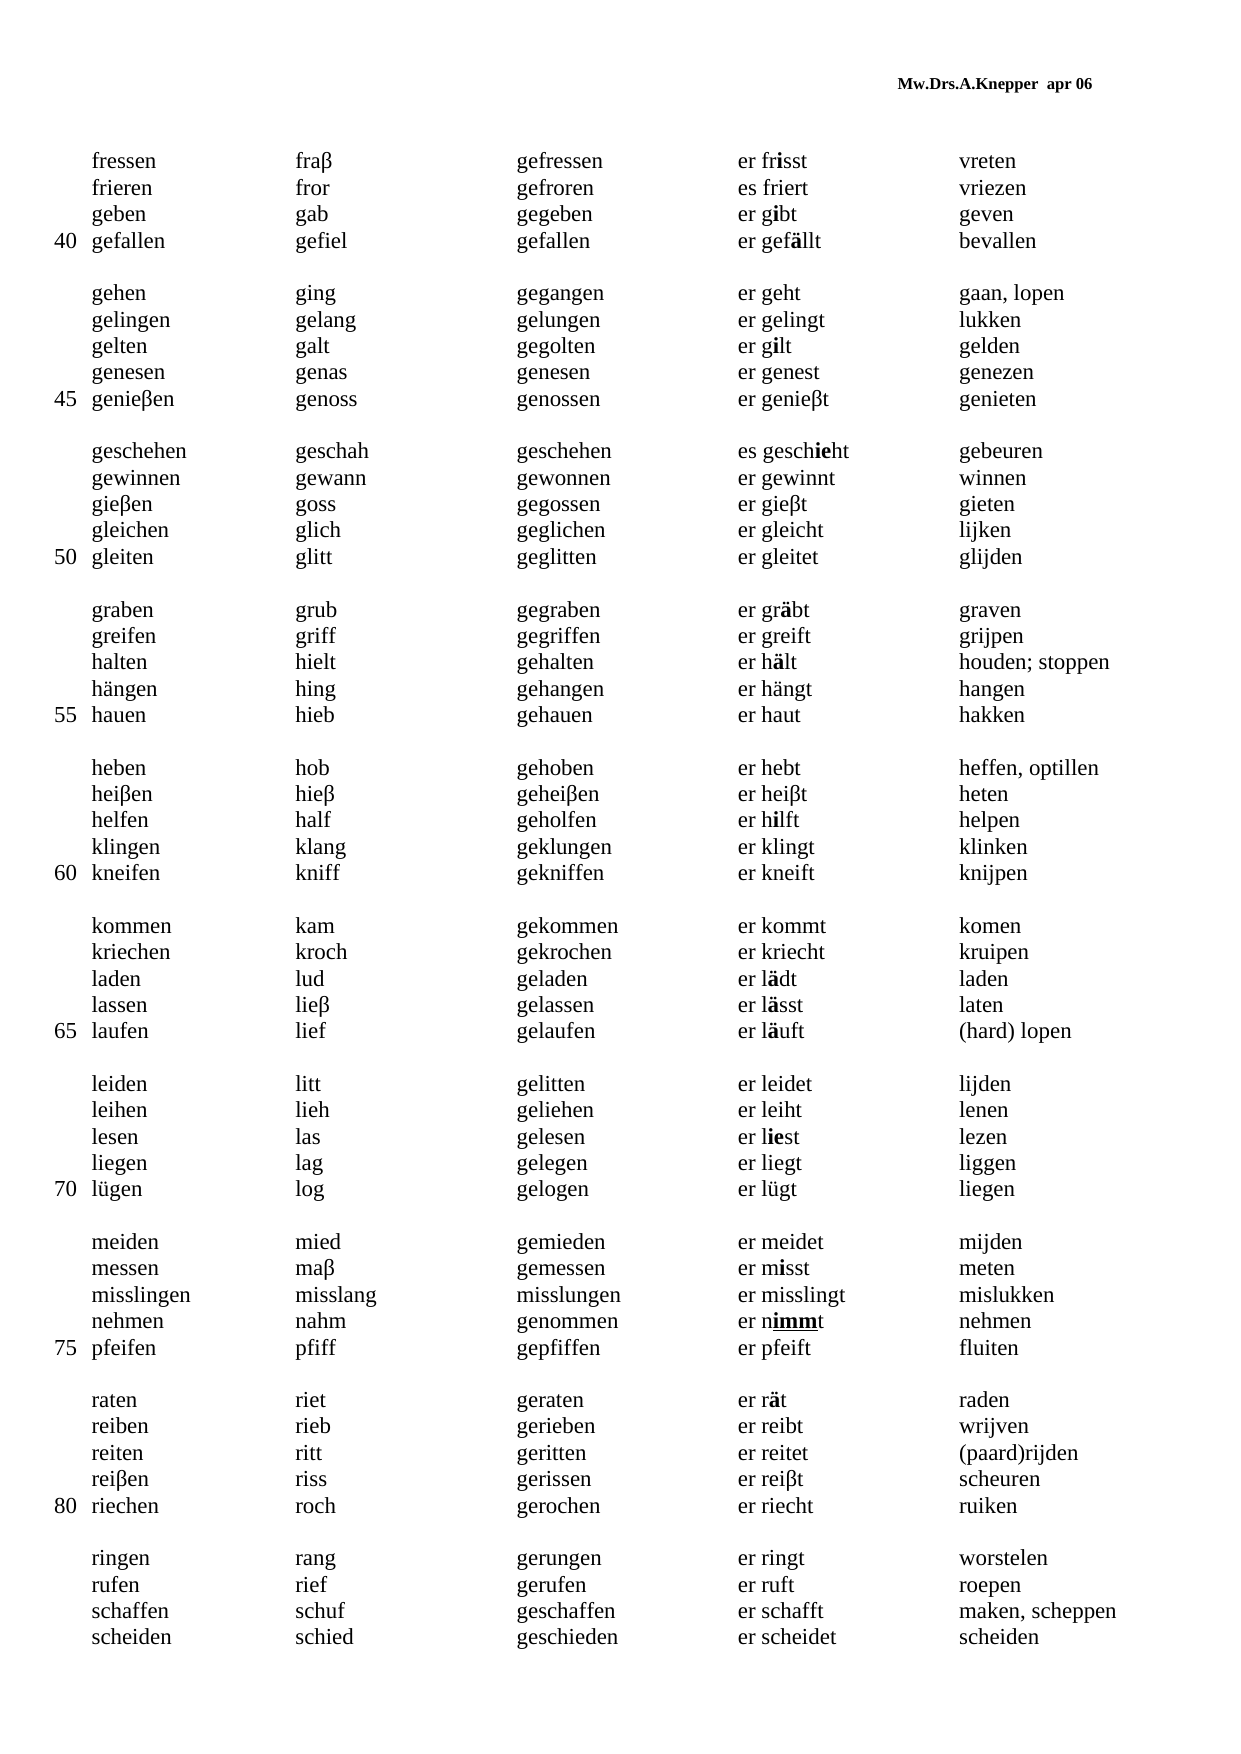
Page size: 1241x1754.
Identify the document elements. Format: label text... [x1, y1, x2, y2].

text messen maβ gemessen er misst meten [91, 1254, 1144, 1281]
text gleichen glich geglichen er gleicht lijken [91, 517, 1144, 543]
text laden lud geladen er lädt laden [91, 964, 1144, 991]
text greifen griff gegriffen er greift grijpen [91, 622, 1144, 648]
text hängen hing gehangen er hängt hangen [91, 675, 1144, 701]
text gieβen goss gegossen er gieβt gieten [91, 490, 1144, 517]
text gehen ging gegangen er geht gaan, lopen [91, 279, 1144, 306]
text fressen fraβ gefressen er frisst vreten [91, 148, 1144, 174]
text reiten ritt geritten er reitet (paard)rijden [91, 1439, 1144, 1465]
text 80 riechen roch gerochen er riecht ruiken [54, 1492, 1144, 1518]
text ringen rang gerungen er ringt worstelen [91, 1544, 1144, 1571]
text gewinnen gewann gewonnen er gewinnt winnen [91, 464, 1144, 490]
text heben hob gehoben er hebt heffen, optillen heiβen hieβ geheiβen er heiβt heten [91, 754, 1144, 806]
text meiden mied gemieden er meidet mijden [91, 1228, 1144, 1254]
text leiden litt gelitten er leidet lijden [91, 1070, 1144, 1096]
text scheiden schied geschieden er scheidet scheiden [91, 1623, 1144, 1650]
text reiben rieb gerieben er reibt wrijven [91, 1413, 1144, 1439]
text gelingen gelang gelungen er gelingt lukken [91, 306, 1144, 332]
text genesen genas genesen er genest genezen [91, 358, 1144, 385]
text geben gab gegeben er gibt geven [91, 200, 1144, 227]
text klingen klang geklungen er klingt klinken [91, 833, 1144, 859]
text 40 gefallen gefiel gefallen er gefällt bevallen [54, 227, 1144, 253]
text schaffen schuf geschaffen er schafft maken, scheppen [91, 1597, 1144, 1623]
text kriechen kroch gekrochen er kriecht kruipen [91, 938, 1144, 964]
text lesen las gelesen er liest lezen [91, 1123, 1144, 1149]
text reiβen riss gerissen er reiβt scheuren [91, 1465, 1144, 1492]
text liegen lag gelegen er liegt liggen [91, 1149, 1144, 1175]
text graben grub gegraben er gräbt graven [91, 596, 1144, 622]
text rufen rief gerufen er ruft roepen [91, 1571, 1144, 1597]
text nehmen nahm genommen er nimmt nehmen [91, 1307, 1144, 1333]
text helfen half geholfen er hilft helpen [91, 806, 1144, 833]
text 75 pfeifen pfiff gepfiffen er pfeift fluiten [54, 1333, 1144, 1360]
text raten riet geraten er rät raden [91, 1386, 1144, 1413]
text lassen lieβ gelassen er lässt laten [91, 991, 1144, 1017]
text 50 gleiten glitt geglitten er gleitet glijden [54, 543, 1144, 569]
text 60 kneifen kniff gekniffen er kneift knijpen [54, 859, 1144, 886]
text gelten galt gegolten er gilt gelden [91, 332, 1144, 358]
text misslingen misslang misslungen er misslingt mislukken [91, 1281, 1144, 1307]
text 45 genieβen genoss genossen er genieβt genieten [54, 385, 1144, 411]
text leihen lieh geliehen er leiht lenen [91, 1096, 1144, 1123]
text 70 lügen log gelogen er lügt liegen [54, 1175, 1144, 1202]
text kommen kam gekommen er kommt komen [91, 912, 1144, 938]
text geschehen geschah geschehen es geschieht gebeuren [91, 437, 1144, 464]
text halten hielt gehalten er hält houden; stoppen [91, 648, 1144, 675]
text frieren fror gefroren es friert vriezen [91, 174, 1144, 200]
text 65 laufen lief gelaufen er läuft (hard) lopen [54, 1017, 1144, 1044]
text 55 hauen hieb gehauen er haut hakken [54, 701, 1144, 727]
